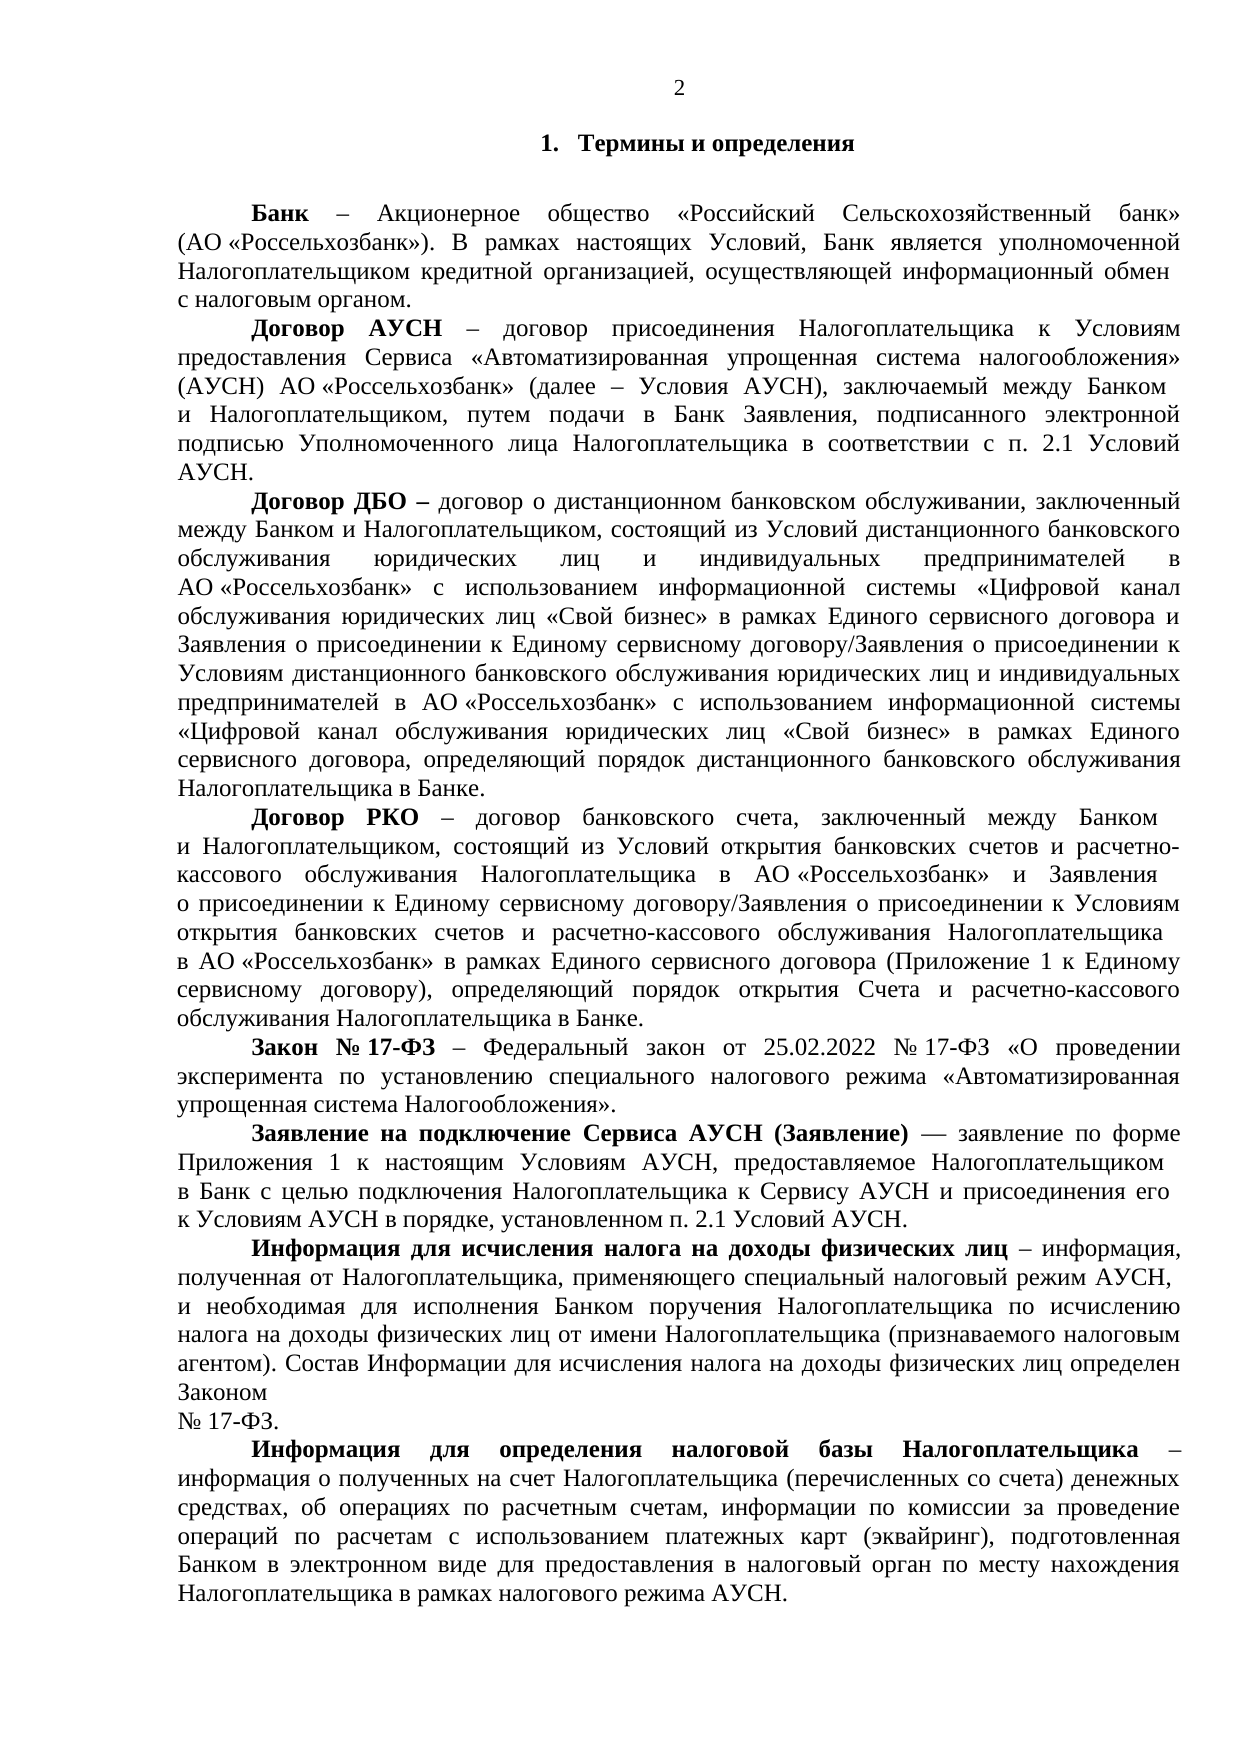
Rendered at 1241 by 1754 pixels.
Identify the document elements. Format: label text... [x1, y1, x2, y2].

text Договор РКО – договор банковского счета, заключенный между Банком и Налогоплательщиком, состоящий из Условий открытия банковских счетов и расчетно-кассового обслуживания Налогоплательщика в АО «Россельхозбанк» и Заявления о присоединении к Единому сервисному договору/Заявления о присоединении к Условиям открытия банковских счетов и расчетно-кассового обслуживания Налогоплательщика в АО «Россельхозбанк» в рамках Единого сервисного договора (Приложение 1 к Единому сервисному договору), определяющий порядок открытия Счета и расчетно-кассового обслуживания Налогоплательщика в Банке. [177, 802, 1181, 1032]
text Информация для исчисления налога на доходы физических лиц – информация, полученная от Налогоплательщика, применяющего специальный налоговый режим АУСН, и необходимая для исполнения Банком поручения Налогоплательщика по исчислению налога на доходы физических лиц от имени Налогоплательщика (признаваемого налоговым агентом). Состав Информации для исчисления налога на доходы физических лиц определен Законом № 17-ФЗ. [177, 1233, 1181, 1434]
list Договор АУСН – договор присоединения Налогоплательщика к Условиям предоставления Сервиса «Автоматизированная упрощенная система налогообложения» (АУСН) АО «Россельхозбанк» (далее – Условия АУСН), заключаемый между Банком и Налогоплательщиком, путем подачи в Банк Заявления, подписанного электронной подписью Уполномоченного лица Налогоплательщика в соответствии с п. 2.1 Условий АУСН. [177, 313, 1181, 486]
text Закон № 17-ФЗ – Федеральный закон от 25.02.2022 № 17-ФЗ «О проведении эксперимента по установлению специального налогового режима «Автоматизированная упрощенная система Налогообложения». [177, 1032, 1181, 1118]
text Информация для определения налоговой базы Налогоплательщика – информация о полученных на счет Налогоплательщика (перечисленных со счета) денежных средствах, об операциях по расчетным счетам, информации по комиссии за проведение операций по расчетам с использованием платежных карт (эквайринг), подготовленная Банком в электронном виде для предоставления в налоговый орган по месту нахождения Налогоплательщика в рамках налогового режима АУСН. [177, 1434, 1181, 1607]
text Договор ДБО – договор о дистанционном банковском обслуживании, заключенный между Банком и Налогоплательщиком, состоящий из Условий дистанционного банковского обслуживания юридических лиц и индивидуальных предпринимателей в АО «Россельхозбанк» с использованием информационной системы «Цифровой канал обслуживания юридических лиц «Свой бизнес» в рамках Единого сервисного договора и Заявления о присоединении к Единому сервисному договору/Заявления о присоединении к Условиям дистанционного банковского обслуживания юридических лиц и индивидуальных предпринимателей в АО «Россельхозбанк» с использованием информационной системы «Цифровой канал обслуживания юридических лиц «Свой бизнес» в рамках Единого сервисного договора, определяющий порядок дистанционного банковского обслуживания Налогоплательщика в Банке. [177, 486, 1181, 802]
text Банк – Акционерное общество «Российский Сельскохозяйственный банк» (АО «Россельхозбанк»). В рамках настоящих Условий, Банк является уполномоченной Налогоплательщиком кредитной организацией, осуществляющей информационный обмен с налоговым органом. [177, 198, 1181, 313]
list Термины и определения [213, 128, 1181, 157]
text Заявление на подключение Сервиса АУСН (Заявление) — заявление по форме Приложения 1 к настоящим Условиям АУСН, предоставляемое Налогоплательщиком в Банк с целью подключения Налогоплательщика к Сервису АУСН и присоединения его к Условиям АУСН в порядке, установленном п. 2.1 Условий АУСН. [177, 1118, 1181, 1233]
